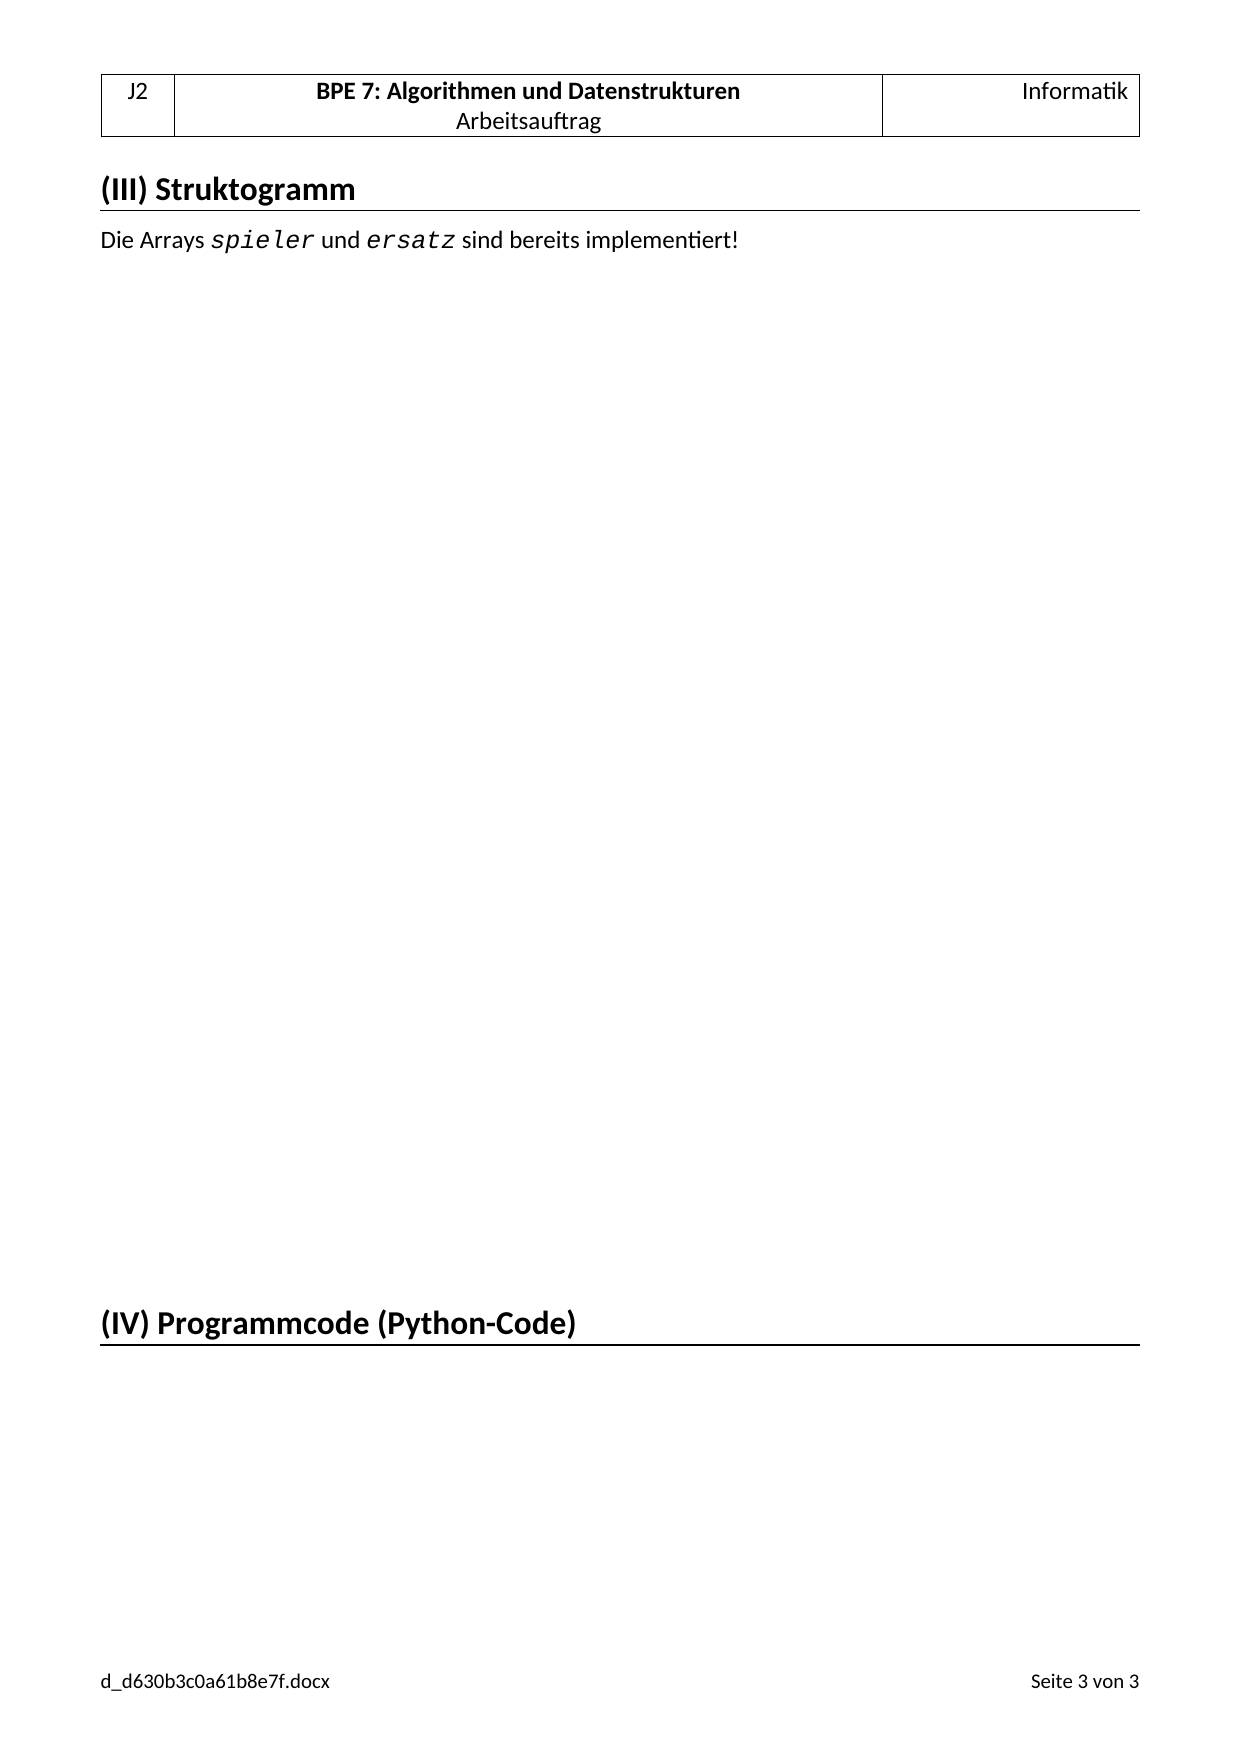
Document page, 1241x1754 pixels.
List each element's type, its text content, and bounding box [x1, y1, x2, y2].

text Die Arrays spieler und ersatz sind bereits implementiert! [100, 224, 1140, 256]
text (IV) Programmcode (Python-Code) [100, 1302, 1140, 1344]
text (III) Struktogramm [100, 167, 1140, 210]
